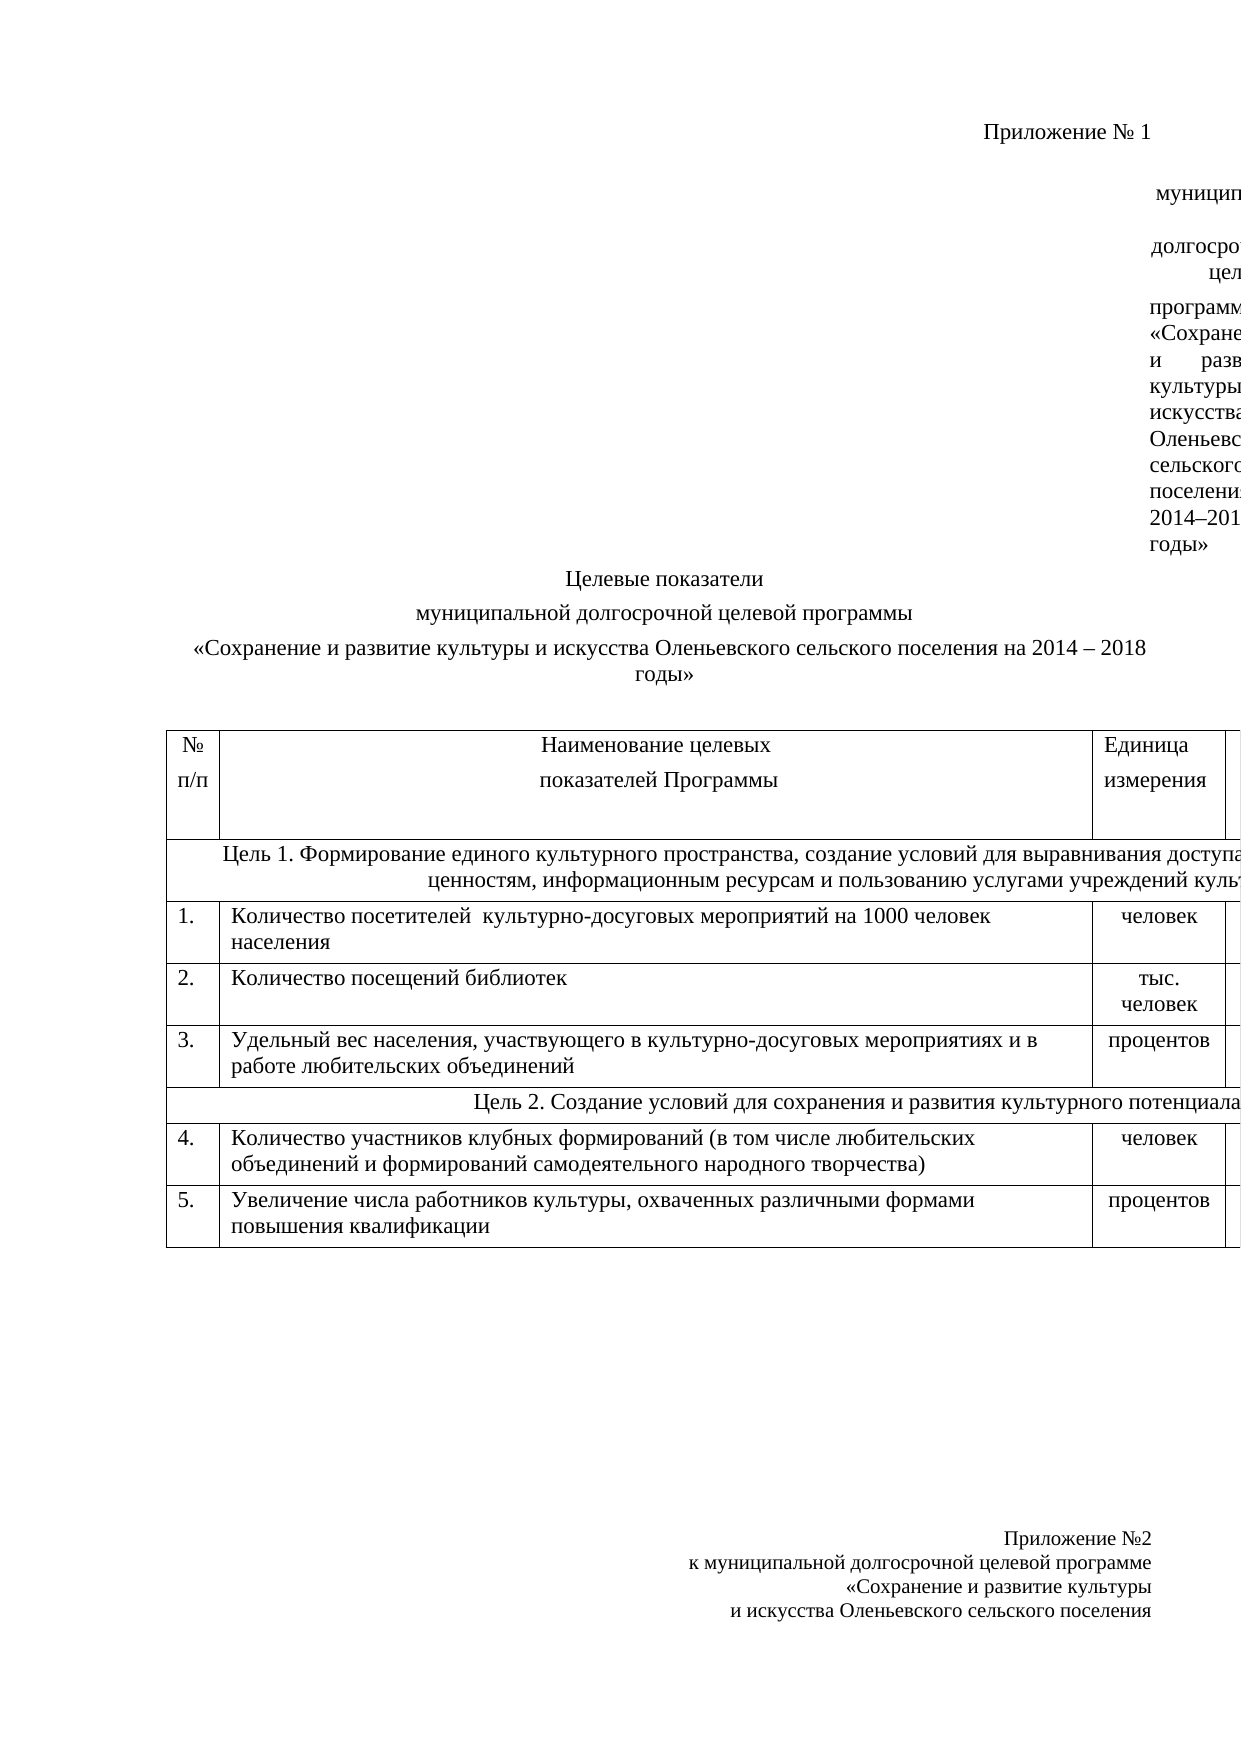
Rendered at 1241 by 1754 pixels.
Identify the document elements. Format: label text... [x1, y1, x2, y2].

text «Сохранение и развитие культуры [177, 1574, 1152, 1598]
table_header Наименование целевых показателей Программы [220, 731, 1092, 839]
table_cell тыс. человек [1093, 964, 1225, 1025]
table_cell 71 [1226, 1124, 1240, 1185]
text Приложение №2 [177, 1526, 1152, 1550]
table_cell Количество посетителей культурно-досуговых мероприятий на 1000 человек населения [220, 902, 1092, 963]
table_cell Количество участников клубных формирований (в том числе любительских объединений и формирований самодеятельного народного творчества) [220, 1124, 1092, 1185]
text Целевые показатели [177, 565, 1152, 591]
table_cell человек [1093, 902, 1225, 963]
table_cell процентов [1093, 1186, 1225, 1247]
table_cell 3. [167, 1026, 219, 1087]
table_cell Цель 2. Создание условий для сохранения и развития культурного потенциала [167, 1088, 1240, 1123]
table_cell 55,6 [1226, 1026, 1240, 1087]
table_cell Удельный вес населения, участвующего в культурно-досуговых мероприятиях и в работе любительских объединений [220, 1026, 1092, 1087]
table_header Единица измерения [1093, 731, 1225, 839]
text к муниципальной долгосрочной целевой программе [177, 1550, 1152, 1574]
text программе «Сохранение и развитие культуры и искусства Оленьевского сельского поселения на 2014–2018 годы» [1149, 293, 1240, 556]
text «Сохранение и развитие культуры и искусства Оленьевского сельского поселения на 2014 – 2018 годы» [177, 634, 1152, 687]
table_cell 2. [167, 964, 219, 1025]
table_header № п/п [167, 731, 219, 839]
table_cell Цель 1. Формирование единого культурного пространства, создание условий для выравнивания доступа населения к культурным ценностям, информационным ресурсам и пользованию услугами учреждений культуры [167, 840, 1240, 901]
table_cell Увеличение числа работников культуры, охваченных различными формами повышения квалификации [220, 1186, 1092, 1247]
text и искусства Оленьевского сельского поселения [177, 1598, 1152, 1622]
table_header 2014 год [1226, 731, 1240, 839]
text муниципальной долгосрочной целевой программы [177, 599, 1152, 626]
table_cell 100 [1226, 1186, 1240, 1247]
table_cell 6,0 [1226, 964, 1240, 1025]
table_cell 4. [167, 1124, 219, 1185]
table_cell 9400 [1226, 902, 1240, 963]
table_cell 5. [167, 1186, 219, 1247]
table_cell процентов [1093, 1026, 1225, 1087]
table_cell Количество посещений библиотек [220, 964, 1092, 1025]
text Приложение № 1 [177, 118, 1152, 144]
table_cell человек [1093, 1124, 1225, 1185]
text к муниципальной долгосрочной целевой [1149, 153, 1240, 284]
table_cell 1. [167, 902, 219, 963]
